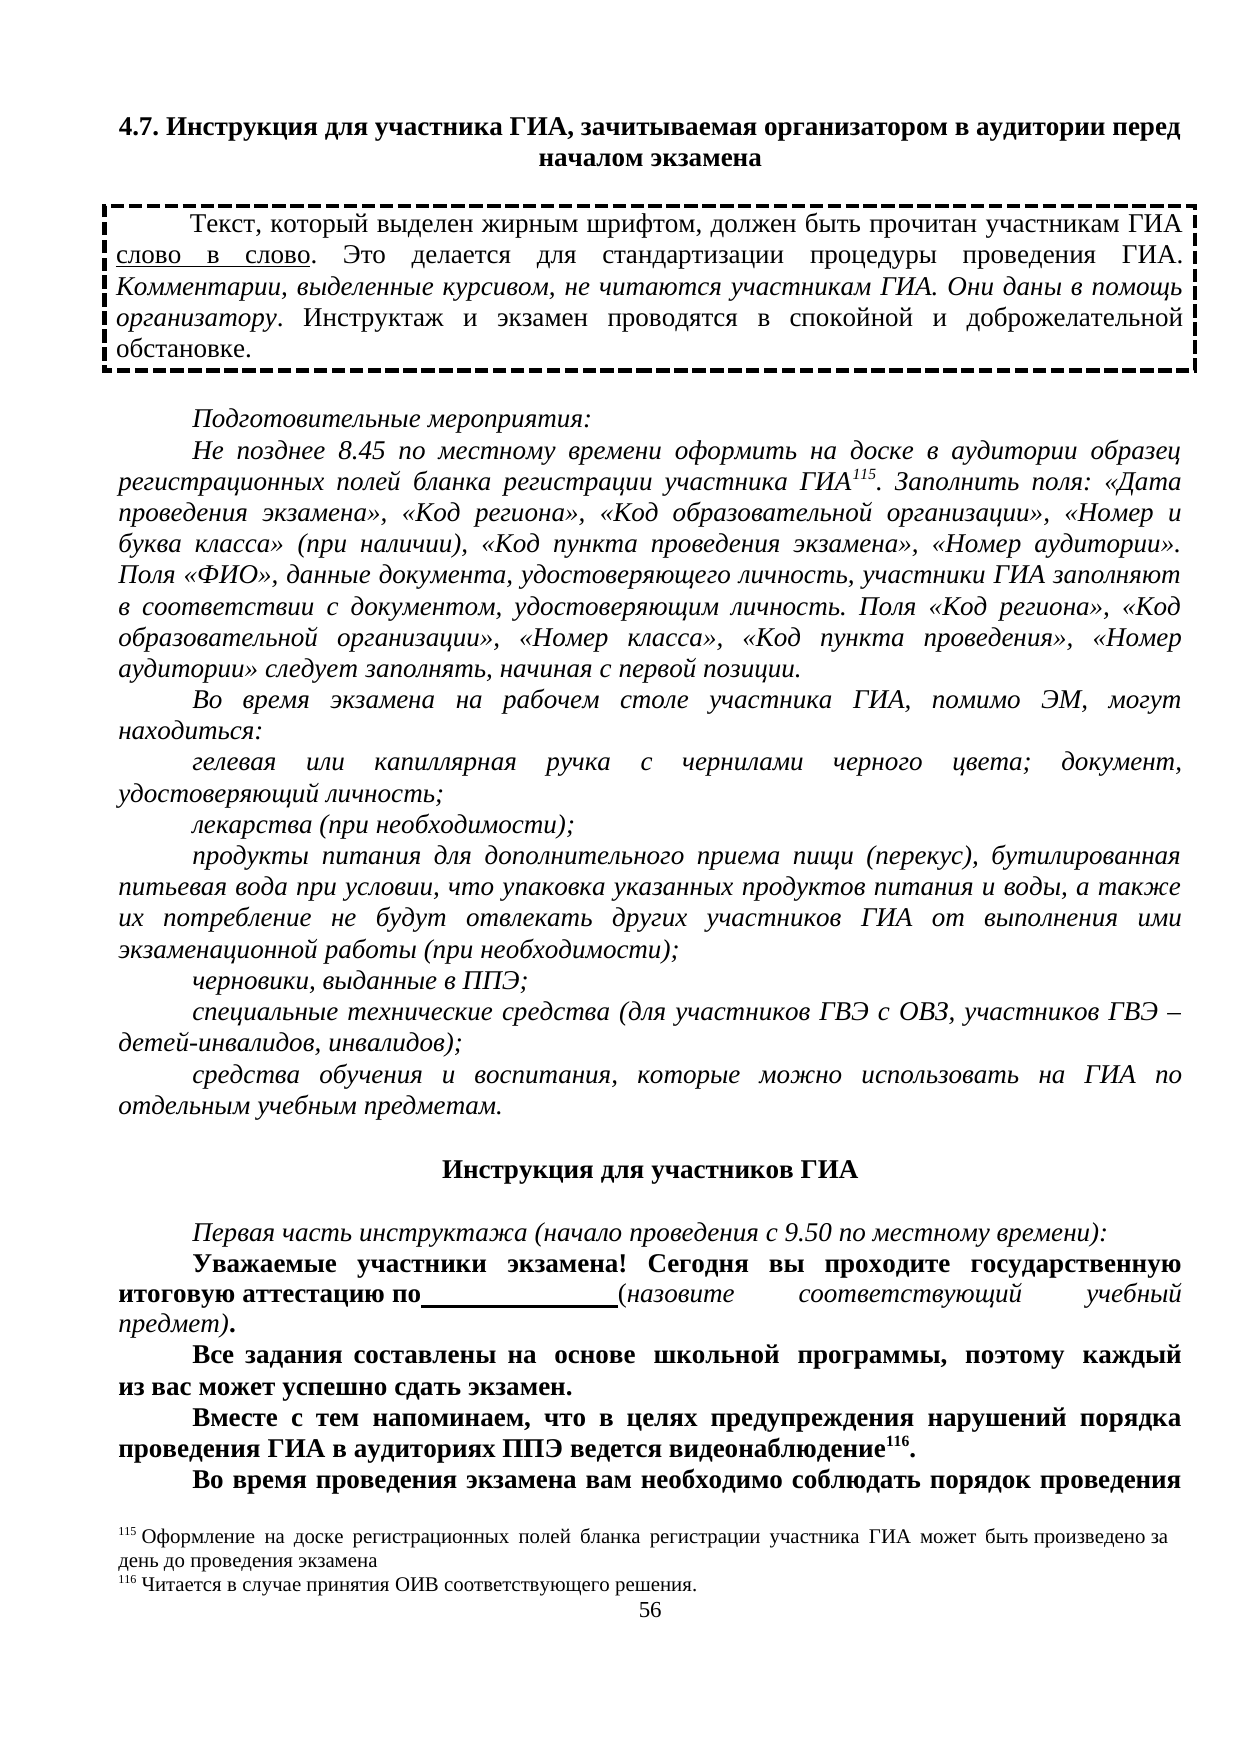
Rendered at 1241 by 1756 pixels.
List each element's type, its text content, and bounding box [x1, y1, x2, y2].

text гелевая или капиллярная ручка с чернилами черного цвета; документ, удостоверяющий личность; [118, 746, 1182, 808]
text лекарства (при необходимости); [118, 808, 1182, 839]
text Первая часть инструктажа (начало проведения с 9.50 по местному времени): [118, 1216, 1182, 1247]
text Инструкция для участников ГИА [118, 1153, 1182, 1185]
text специальные технические средства (для участников ГВЭ с ОВЗ, участников ГВЭ – детей-инвалидов, инвалидов); [118, 995, 1182, 1057]
text черновики, выданные в ППЭ; [118, 964, 1182, 995]
text Вместе с тем напоминаем, что в целях предупреждения нарушений порядка проведения ГИА в аудиториях ППЭ ведется видеонаблюдение. [118, 1401, 1182, 1463]
text 4.7. Инструкция для участника ГИА, зачитываемая организатором в аудитории перед началом экзамена [118, 110, 1182, 173]
text Во время экзамена на рабочем столе участника ГИА, помимо ЭМ, могут находиться: [118, 683, 1182, 746]
text Не позднее 8.45 по местному времени оформить на доске в аудитории образец регистрационных полей бланка регистрации участника ГИА. Заполнить поля: «Дата проведения экзамена», «Код региона», «Код образовательной организации», «Номер и буква класса» (при наличии), «Код пункта проведения экзамена», «Номер аудитории». Поля «ФИО», данные документа, удостоверяющего личность, участники ГИА заполняют в соответствии с документом, удостоверяющим личность. Поля «Код региона», «Код образовательной организации», «Номер класса», «Код пункта проведения», «Номер аудитории» следует заполнять, начиная с первой позиции. [118, 434, 1182, 683]
text средства обучения и воспитания, которые можно использовать на ГИА по отдельным учебным предметам. [118, 1058, 1182, 1120]
text Подготовительные мероприятия: [118, 403, 1182, 434]
text продукты питания для дополнительного приема пищи (перекус), бутилированная питьевая вода при условии, что упаковка указанных продуктов питания и воды, а также их потребление не будут отвлекать других участников ГИА от выполнения ими экзаменационной работы (при необходимости); [118, 839, 1182, 964]
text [118, 1463, 1182, 1494]
text Все задания составлены на основе школьной программы, поэтому каждый из вас может успешно сдать экзамен. [118, 1339, 1182, 1401]
text Уважаемые участники экзамена! Сегодня вы проходите государственную итоговую аттестацию по (назовите соответствующий учебный предмет). [118, 1249, 1182, 1339]
